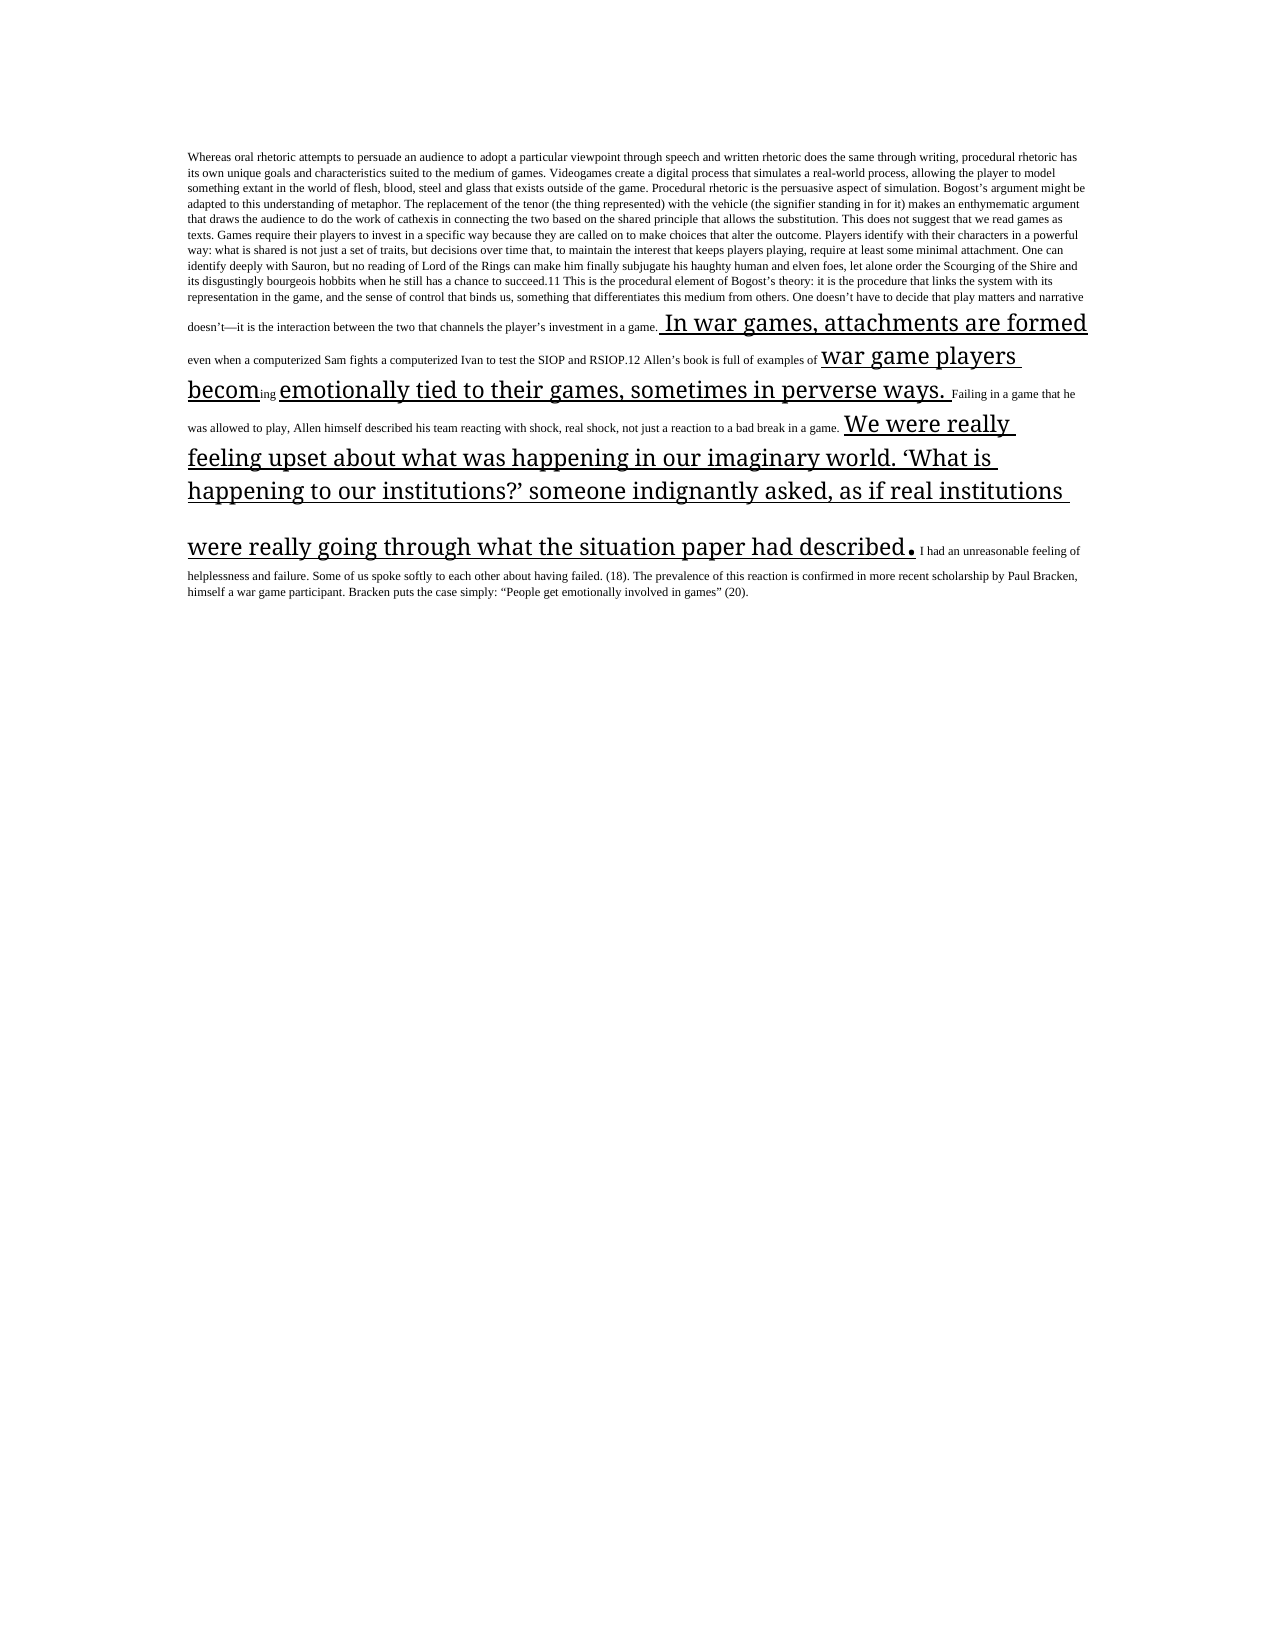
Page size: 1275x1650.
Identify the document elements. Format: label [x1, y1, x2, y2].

text [187, 150, 1087, 599]
